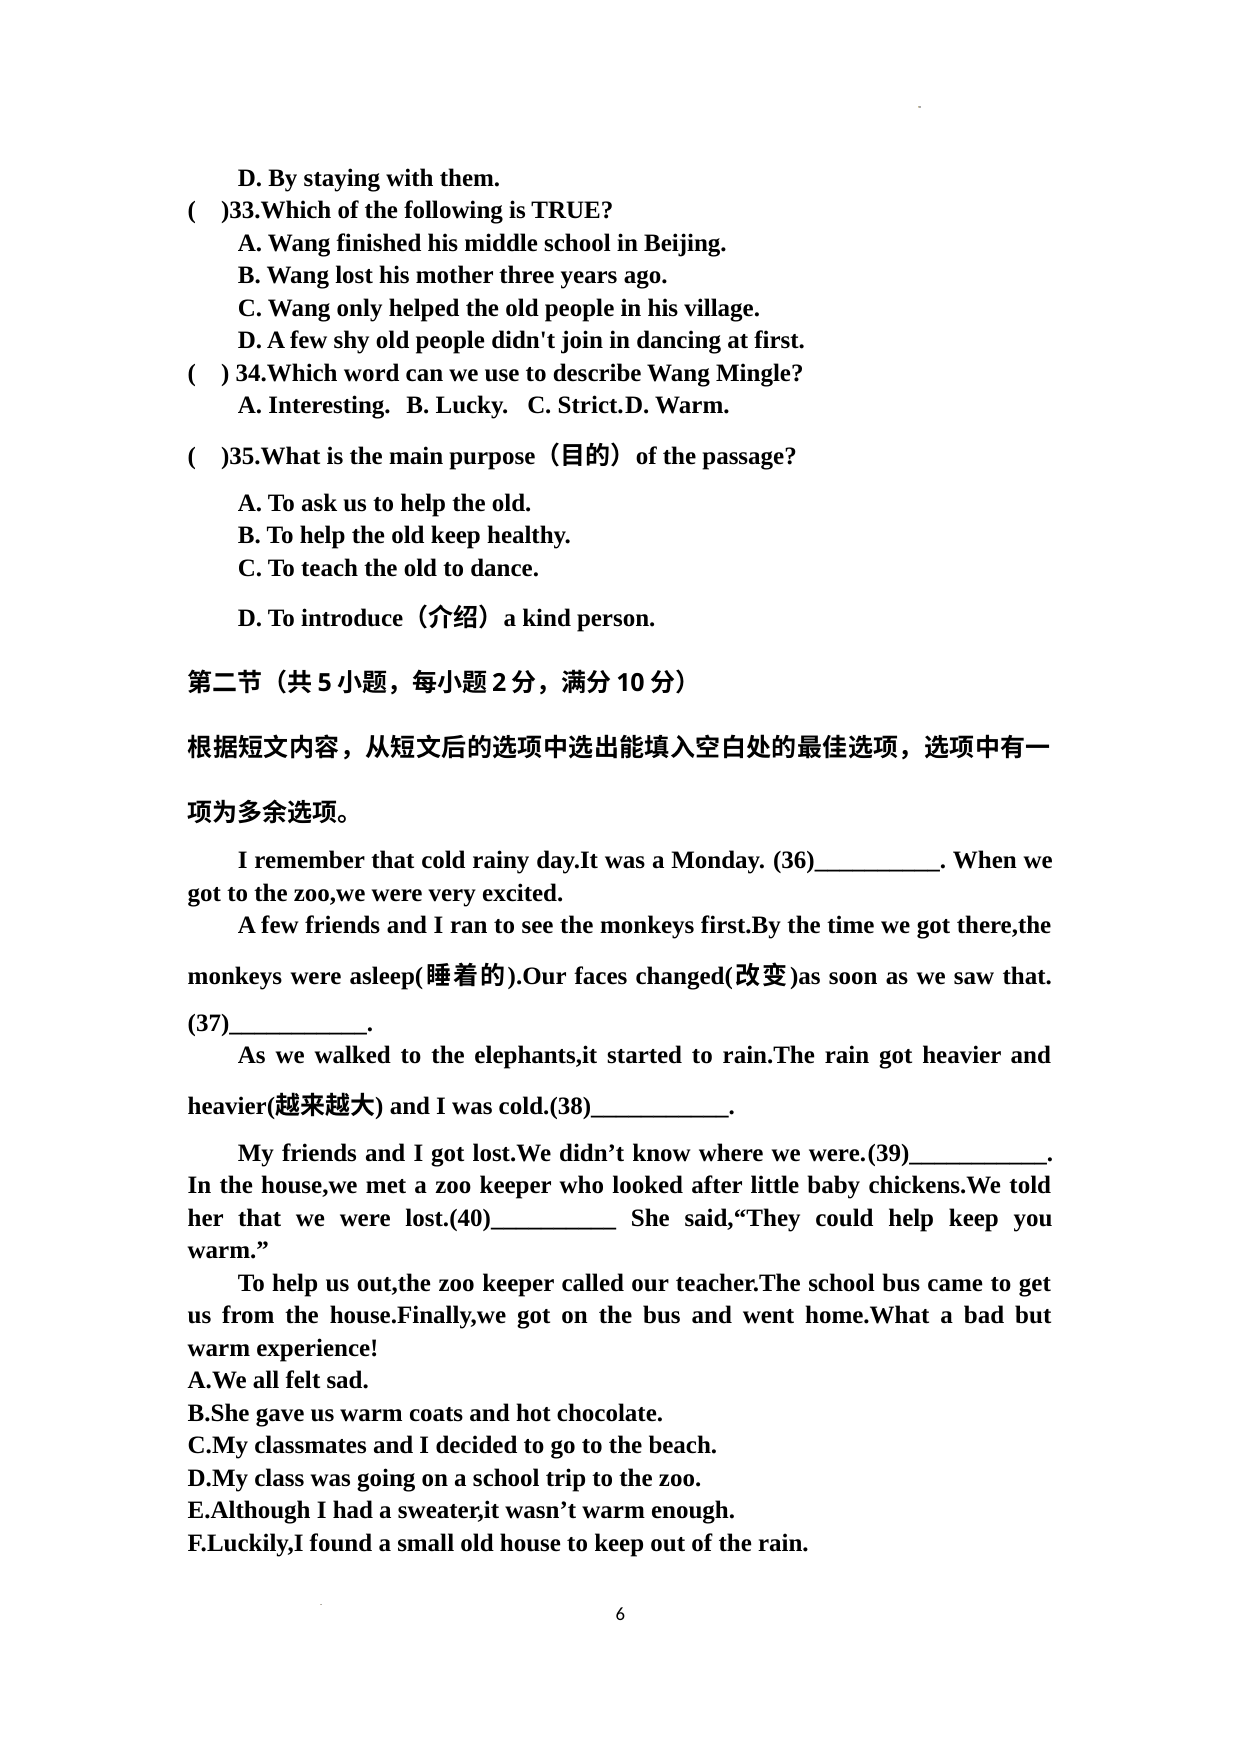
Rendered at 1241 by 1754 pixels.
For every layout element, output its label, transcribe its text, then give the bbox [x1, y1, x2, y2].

text D.My class was going on a school trip to the zoo. [187, 1461, 1053, 1493]
text A. To ask us to help the old. [187, 486, 1053, 518]
text B. To help the old keep healthy. [187, 518, 1053, 551]
text D. To introduce（介绍）a kind person. [187, 583, 1053, 648]
text 第二节（共5小题，每小题2分，满分10分） [187, 648, 1053, 713]
text C. Wang only helped the old people in his village. [187, 291, 1053, 323]
text E.Although I had a sweater,it wasn’t warm enough. [187, 1493, 1053, 1526]
text C.My classmates and I decided to go to the beach. [187, 1428, 1053, 1461]
text ( )33.Which of the following is TRUE? [187, 193, 1053, 226]
text 根据短文内容，从短文后的选项中选出能填入空白处的最佳选项，选项中有一项为多余选项。 [187, 713, 1053, 843]
text F.Luckily,I found a small old house to keep out of the rain. [187, 1526, 1053, 1558]
text B.She gave us warm coats and hot chocolate. [187, 1396, 1053, 1428]
text As we walked to the elephants,it started to rain.The rain got heavier and heavier(越来越大) and I was cold.(38)___________. [187, 1038, 1053, 1136]
text D. By staying with them. [187, 161, 1053, 193]
text A. Wang finished his middle school in Beijing. [187, 226, 1053, 258]
text A few friends and I ran to see the monkeys first.By the time we got there,the monkeys were asleep(睡着的).Our faces changed(改变)as soon as we saw that.(37)___________. [187, 908, 1053, 1038]
text My friends and I got lost.We didn’t know where we were.(39)___________. In the house,we met a zoo keeper who looked after little baby chickens.We told her that we were lost.(40)__________ She said,“They could help keep you warm.” [187, 1136, 1053, 1266]
text To help us out,the zoo keeper called our teacher.The school bus came to get us from the house.Finally,we got on the bus and went home.What a bad but warm experience! [187, 1266, 1053, 1363]
text A. Interesting. B. Lucky. C. Strict. D. Warm. [187, 388, 1053, 421]
text ( ) 34.Which word can we use to describe Wang Mingle? [187, 356, 1053, 388]
text ( )35.What is the main purpose（目的）of the passage? [187, 421, 1053, 486]
text D. A few shy old people didn't join in dancing at first. [187, 323, 1053, 356]
text I remember that cold rainy day.It was a Monday. (36)__________. When we got to the zoo,we were very excited. [187, 843, 1053, 908]
text B. Wang lost his mother three years ago. [187, 258, 1053, 291]
text A.We all felt sad. [187, 1363, 1053, 1396]
text C. To teach the old to dance. [187, 551, 1053, 583]
